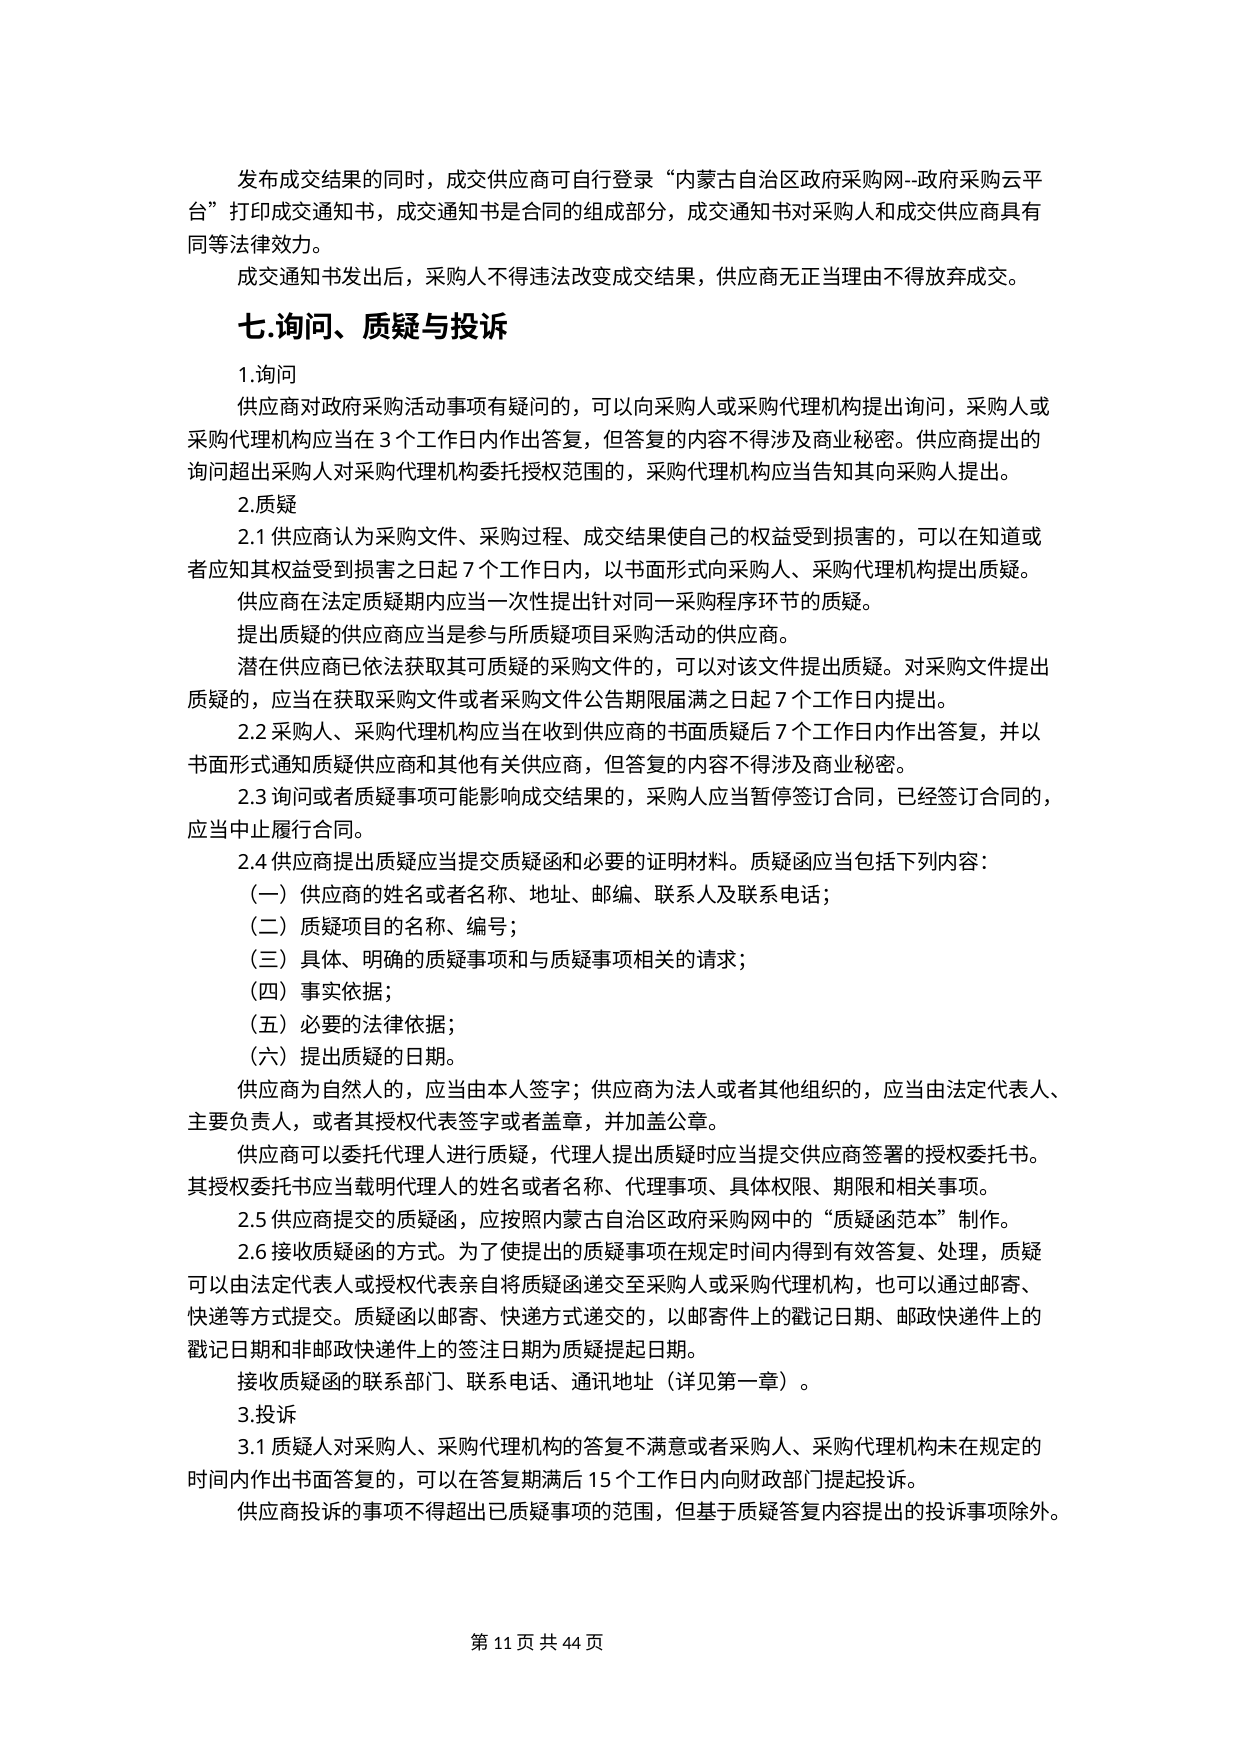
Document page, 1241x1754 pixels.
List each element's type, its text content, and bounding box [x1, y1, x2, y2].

text 供应商投诉的事项不得超出已质疑事项的范围，但基于质疑答复内容提出的投诉事项除外。 [187, 1494, 1053, 1527]
text （二）质疑项目的名称、编号； [187, 909, 1053, 942]
text 发布成交结果的同时，成交供应商可自行登录“内蒙古自治区政府采购网--政府采购云平台”打印成交通知书，成交通知书是合同的组成部分，成交通知书对采购人和成交供应商具有同等法律效力。 [187, 162, 1053, 259]
text 3.1质疑人对采购人、采购代理机构的答复不满意或者采购人、采购代理机构未在规定的时间内作出书面答复的，可以在答复期满后15个工作日内向财政部门提起投诉。 [187, 1429, 1053, 1494]
text 潜在供应商已依法获取其可质疑的采购文件的，可以对该文件提出质疑。对采购文件提出质疑的，应当在获取采购文件或者采购文件公告期限届满之日起7个工作日内提出。 [187, 649, 1053, 714]
text 3.投诉 [187, 1397, 1053, 1429]
text 1.询问 [187, 357, 1053, 389]
text 2.2采购人、采购代理机构应当在收到供应商的书面质疑后7个工作日内作出答复，并以书面形式通知质疑供应商和其他有关供应商，但答复的内容不得涉及商业秘密。 [187, 714, 1053, 779]
text 2.3询问或者质疑事项可能影响成交结果的，采购人应当暂停签订合同，已经签订合同的，应当中止履行合同。 [187, 779, 1053, 844]
text 供应商为自然人的，应当由本人签字；供应商为法人或者其他组织的，应当由法定代表人、主要负责人，或者其授权代表签字或者盖章，并加盖公章。 [187, 1072, 1053, 1137]
text 2.1供应商认为采购文件、采购过程、成交结果使自己的权益受到损害的，可以在知道或者应知其权益受到损害之日起7个工作日内，以书面形式向采购人、采购代理机构提出质疑。 [187, 519, 1053, 584]
text 供应商在法定质疑期内应当一次性提出针对同一采购程序环节的质疑。 [187, 584, 1053, 617]
text 2.6接收质疑函的方式。为了使提出的质疑事项在规定时间内得到有效答复、处理，质疑可以由法定代表人或授权代表亲自将质疑函递交至采购人或采购代理机构，也可以通过邮寄、快递等方式提交。质疑函以邮寄、快递方式递交的，以邮寄件上的戳记日期、邮政快递件上的戳记日期和非邮政快递件上的签注日期为质疑提起日期。 [187, 1234, 1053, 1364]
text 提出质疑的供应商应当是参与所质疑项目采购活动的供应商。 [187, 617, 1053, 649]
text （四）事实依据； [187, 974, 1053, 1007]
text （六）提出质疑的日期。 [187, 1039, 1053, 1072]
text 2.质疑 [187, 487, 1053, 519]
text （五）必要的法律依据； [187, 1007, 1053, 1039]
text 供应商对政府采购活动事项有疑问的，可以向采购人或采购代理机构提出询问，采购人或采购代理机构应当在3个工作日内作出答复，但答复的内容不得涉及商业秘密。供应商提出的询问超出采购人对采购代理机构委托授权范围的，采购代理机构应当告知其向采购人提出。 [187, 389, 1053, 487]
text 2.4供应商提出质疑应当提交质疑函和必要的证明材料。质疑函应当包括下列内容： [187, 844, 1053, 877]
text 供应商可以委托代理人进行质疑，代理人提出质疑时应当提交供应商签署的授权委托书。其授权委托书应当载明代理人的姓名或者名称、代理事项、具体权限、期限和相关事项。 [187, 1137, 1053, 1202]
text 七.询问、质疑与投诉 [187, 292, 1053, 357]
text 成交通知书发出后，采购人不得违法改变成交结果，供应商无正当理由不得放弃成交。 [187, 259, 1053, 292]
text 接收质疑函的联系部门、联系电话、通讯地址（详见第一章）。 [187, 1364, 1053, 1397]
text 2.5供应商提交的质疑函，应按照内蒙古自治区政府采购网中的“质疑函范本”制作。 [187, 1202, 1053, 1234]
text （一）供应商的姓名或者名称、地址、邮编、联系人及联系电话； [187, 877, 1053, 909]
text （三）具体、明确的质疑事项和与质疑事项相关的请求； [187, 942, 1053, 974]
